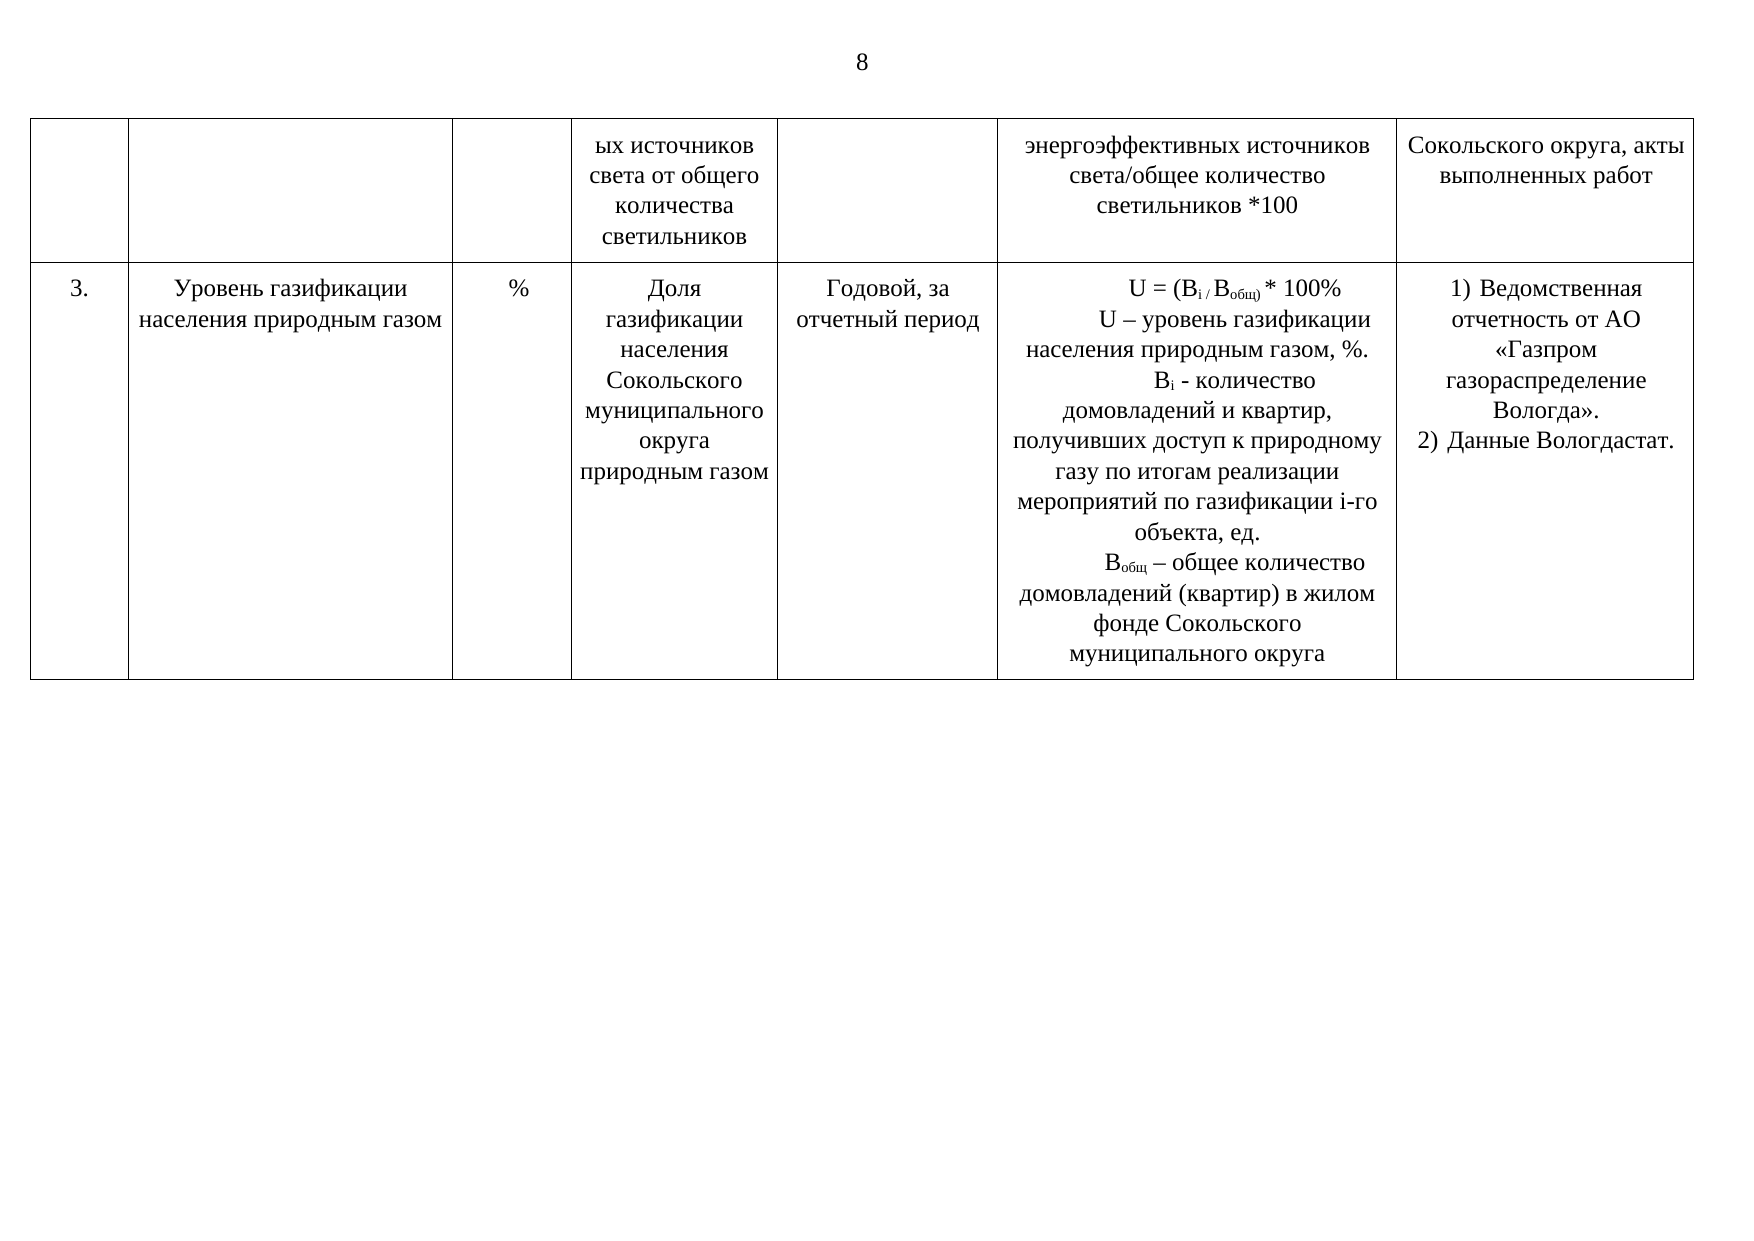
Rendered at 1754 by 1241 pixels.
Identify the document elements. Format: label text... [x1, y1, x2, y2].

table_cell 2. [31, 119, 128, 262]
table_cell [998, 119, 1396, 262]
table_cell % [453, 263, 571, 679]
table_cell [778, 119, 997, 262]
table_cell Уровень газификации населения природным газом [129, 263, 452, 679]
table_cell U = (Вi / Вобщ) * 100% U – уровень газификации населения природным газом, %. Вi - количество домовладений и квартир, получивших доступ к природному газу по итогам реализации мероприятий по газификации i-го объекта, ед. Вобщ – общее количество домовладений (квартир) в жилом фонде Сокольского муниципального округа [998, 263, 1396, 679]
table_cell Доля газификации населения Сокольского муниципального округа природным газом [572, 263, 777, 679]
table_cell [1397, 119, 1693, 262]
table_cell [572, 119, 777, 262]
table_cell % [453, 119, 571, 262]
table_cell 3. [31, 263, 128, 679]
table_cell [129, 119, 452, 262]
table_cell Ведомственная отчетность от АО «Газпром газораспределение Вологда». Данные Вологдастат. [1397, 263, 1693, 679]
table_cell Годовой, за отчетный период [778, 263, 997, 679]
